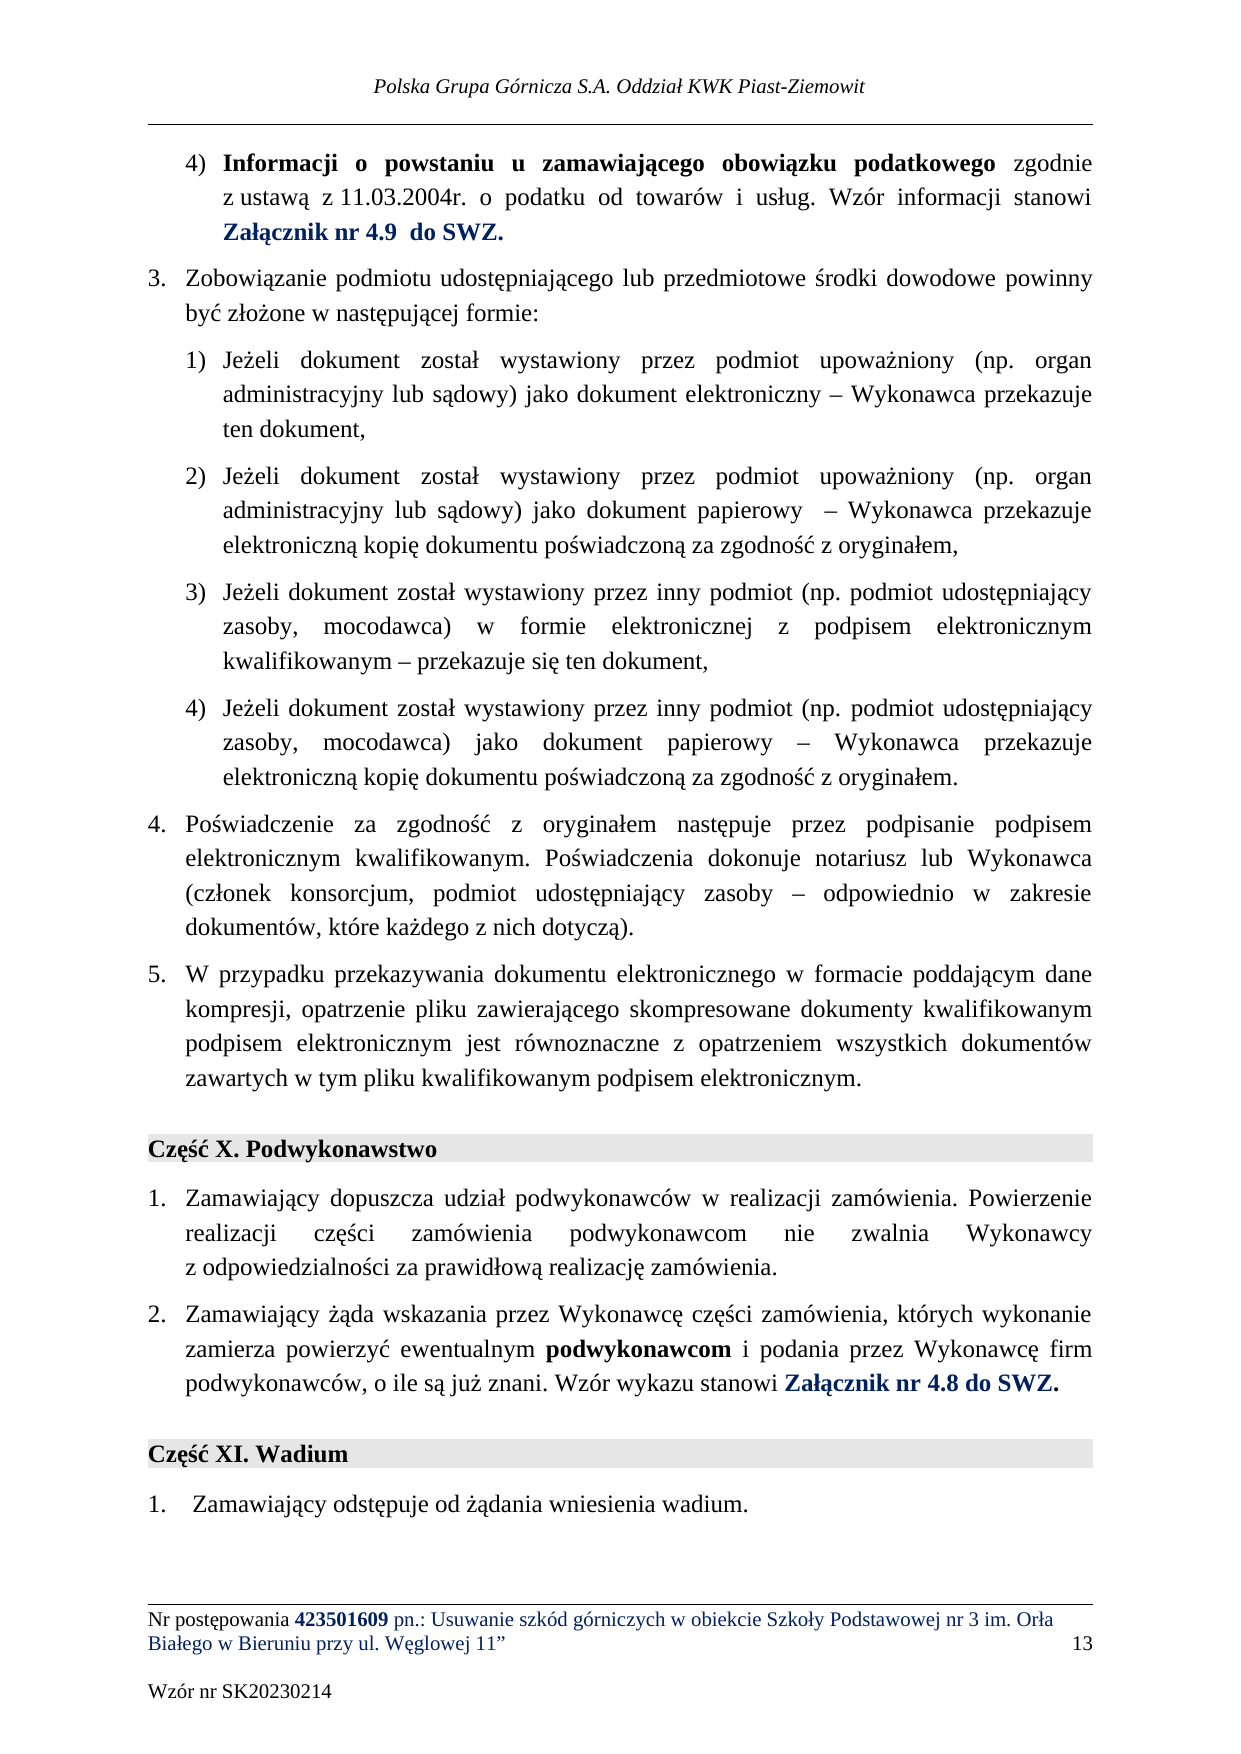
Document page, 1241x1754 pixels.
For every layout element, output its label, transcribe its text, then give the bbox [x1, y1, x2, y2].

list Zamawiający dopuszcza udział podwykonawców w realizacji zamówienia. Powierzenie realizacji części zamówienia podwykonawcom nie zwalnia Wykonawcy z odpowiedzialności za prawidłową realizację zamówienia. [148, 1183, 1093, 1281]
list W przypadku przekazywania dokumentu elektronicznego w formacie poddającym dane kompresji, opatrzenie pliku zawierającego skompresowane dokumenty kwalifikowanym podpisem elektronicznym jest równoznaczne z opatrzeniem wszystkich dokumentów zawartych w tym pliku kwalifikowanym podpisem elektronicznym. [148, 959, 1093, 1091]
subtitle Część XI. Wadium [148, 1439, 1093, 1468]
list Jeżeli dokument został wystawiony przez podmiot upoważniony (np. organ administracyjny lub sądowy) jako dokument papierowy – Wykonawca przekazuje elektroniczną kopię dokumentu poświadczoną za zgodność z oryginałem, [185, 461, 1093, 559]
list Informacji o powstaniu u zamawiającego obowiązku podatkowego zgodnie z ustawą z 11.03.2004r. o podatku od towarów i usług. Wzór informacji stanowi Załącznik nr 4.9 do SWZ. [185, 148, 1093, 245]
list Jeżeli dokument został wystawiony przez podmiot upoważniony (np. organ administracyjny lub sądowy) jako dokument elektroniczny – Wykonawca przekazuje ten dokument, [185, 345, 1093, 443]
list Zamawiający odstępuje od żądania wniesienia wadium. [148, 1489, 1093, 1518]
list Poświadczenie za zgodność z oryginałem następuje przez podpisanie podpisem elektronicznym kwalifikowanym. Poświadczenia dokonuje notariusz lub Wykonawca (członek konsorcjum, podmiot udostępniający zasoby – odpowiednio w zakresie dokumentów, które każdego z nich dotyczą). [148, 809, 1093, 941]
list Zobowiązanie podmiotu udostępniającego lub przedmiotowe środki dowodowe powinny być złożone w następującej formie: [148, 263, 1093, 327]
list Zamawiający żąda wskazania przez Wykonawcę części zamówienia, których wykonanie zamierza powierzyć ewentualnym podwykonawcom i podania przez Wykonawcę firm podwykonawców, o ile są już znani. Wzór wykazu stanowi Załącznik nr 4.8 do SWZ. [148, 1299, 1093, 1397]
list Jeżeli dokument został wystawiony przez inny podmiot (np. podmiot udostępniający zasoby, mocodawca) w formie elektronicznej z podpisem elektronicznym kwalifikowanym – przekazuje się ten dokument, [185, 577, 1093, 674]
subtitle Część X. Podwykonawstwo [148, 1134, 1093, 1162]
list Jeżeli dokument został wystawiony przez inny podmiot (np. podmiot udostępniający zasoby, mocodawca) jako dokument papierowy – Wykonawca przekazuje elektroniczną kopię dokumentu poświadczoną za zgodność z oryginałem. [185, 693, 1093, 791]
